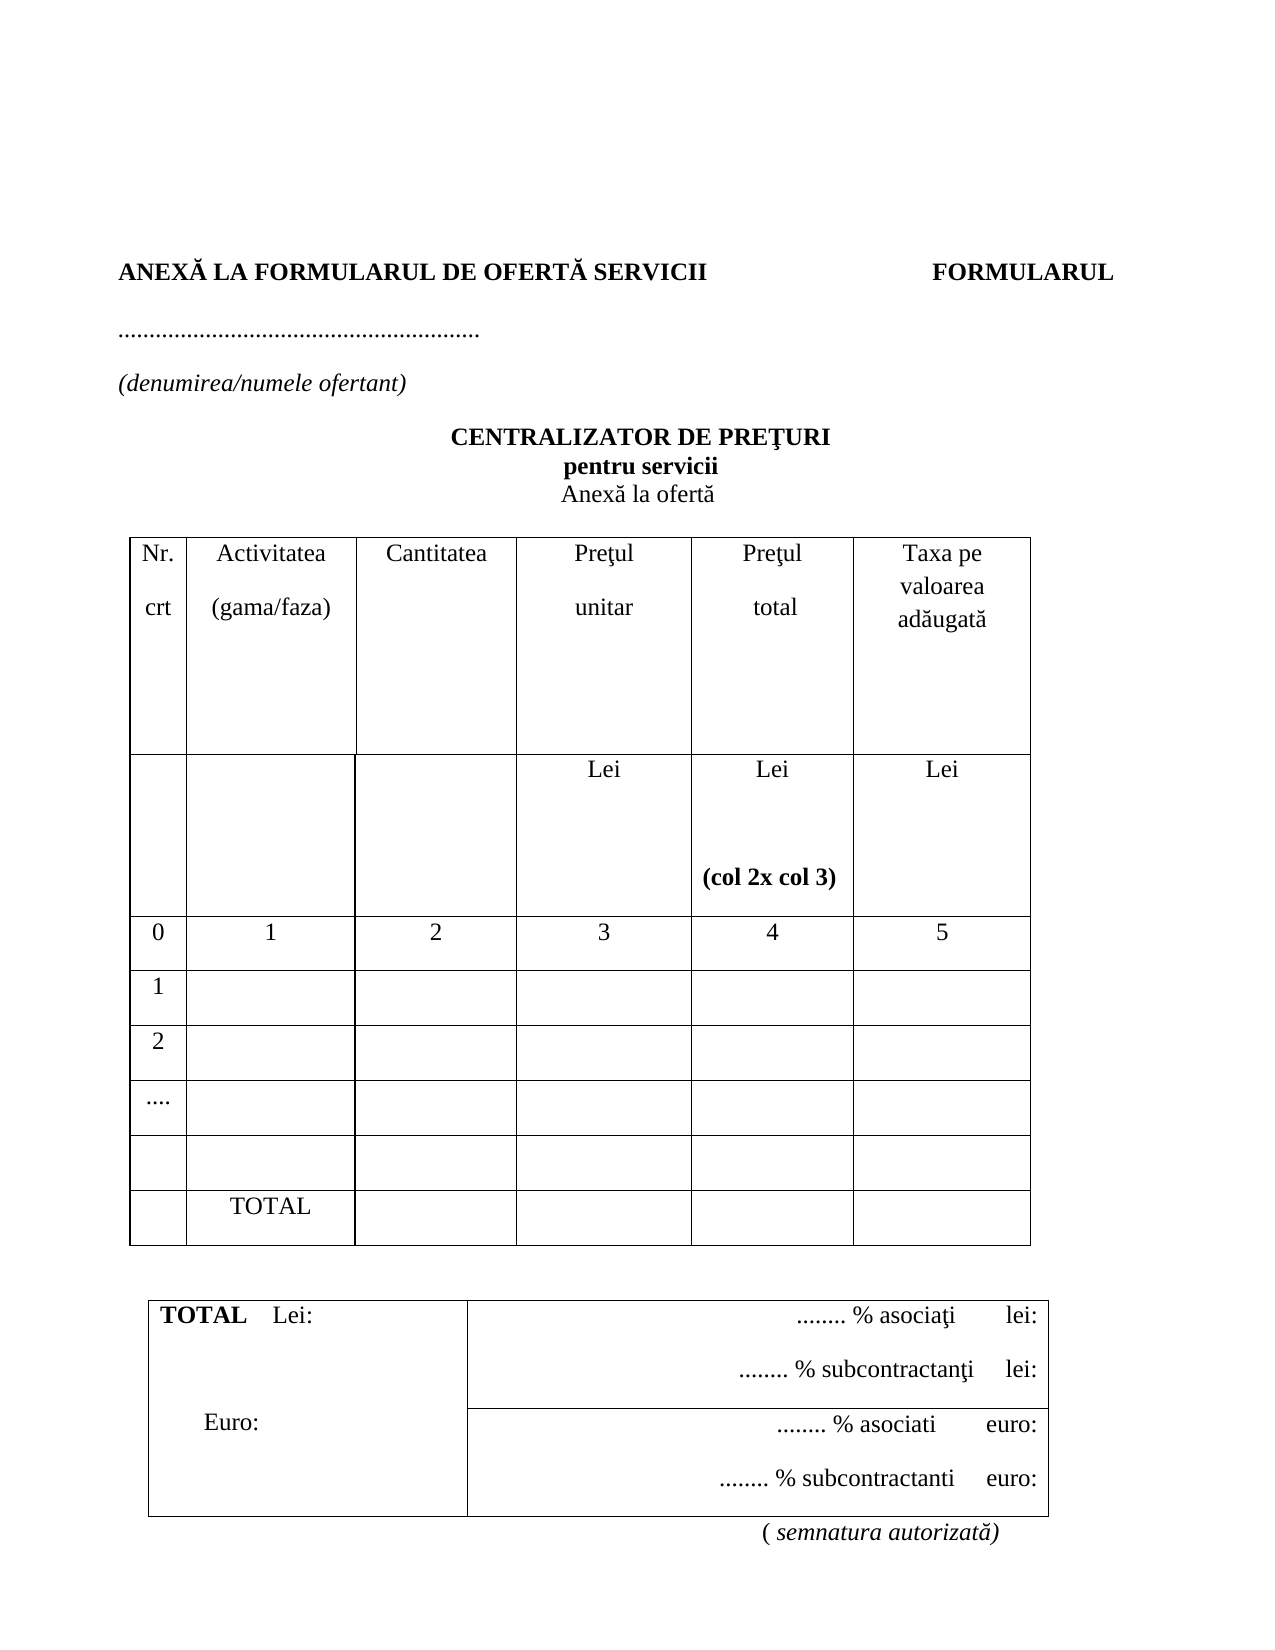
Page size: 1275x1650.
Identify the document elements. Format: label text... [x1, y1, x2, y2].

table_cell [692, 971, 853, 1025]
table_cell [692, 1191, 853, 1245]
table_cell [187, 1136, 354, 1190]
table_header Preţul total [692, 538, 853, 753]
table_cell [187, 1081, 354, 1135]
table_cell 3 [517, 917, 691, 970]
table_cell 1 [187, 917, 354, 970]
table_cell ........ % asociati euro: ........ % subcontractanti euro: [468, 1409, 1048, 1516]
table_cell TOTAL [187, 1191, 354, 1245]
table_cell 4 [692, 917, 853, 970]
table_header ........ % asociaţi lei: ........ % subcontractanţi lei: [468, 1301, 1048, 1408]
text ANEXĂ LA FORMULARUL DE OFERTĂ SERVICII FORMULARUL [118, 257, 1157, 286]
table_cell [187, 971, 354, 1025]
table_header Activitatea (gama/faza) [187, 538, 356, 753]
text ( semnatura autorizată) [418, 1517, 1157, 1546]
table_cell [187, 755, 354, 916]
table_cell Lei (col 2x col 3) [692, 755, 853, 916]
text .......................................................... [118, 314, 1157, 343]
table_cell [131, 755, 186, 916]
table_cell [517, 971, 691, 1025]
table_cell .... [131, 1081, 186, 1135]
table_header Nr. crt [131, 538, 186, 753]
table_cell [854, 1026, 1030, 1080]
text pentru servicii [118, 451, 1157, 479]
text (denumirea/numele ofertant) [118, 368, 1157, 397]
text Anexă la ofertă [118, 479, 1157, 508]
table_cell [854, 971, 1030, 1025]
text CENTRALIZATOR DE PREŢURI [118, 422, 1157, 451]
table_cell [131, 1136, 186, 1190]
table_cell [854, 1191, 1030, 1245]
table_header Cantitatea [357, 538, 516, 753]
table_cell [356, 1136, 516, 1190]
table_cell 0 [131, 917, 186, 970]
table_cell [692, 1081, 853, 1135]
table_cell [356, 1026, 516, 1080]
table_header Preţul unitar [517, 538, 691, 753]
table_cell [131, 1191, 186, 1245]
table_cell [356, 1191, 516, 1245]
table_cell [692, 1136, 853, 1190]
table_cell [517, 1081, 691, 1135]
table_cell 5 [854, 917, 1030, 970]
table_cell [187, 1026, 354, 1080]
table_cell 2 [356, 917, 516, 970]
table_cell 1 [131, 971, 186, 1025]
table_cell [356, 1081, 516, 1135]
table_cell [692, 1026, 853, 1080]
table_cell Lei [854, 755, 1030, 916]
table_cell [356, 971, 516, 1025]
table_header TOTAL Lei: Euro: [149, 1301, 467, 1516]
table_cell [854, 1081, 1030, 1135]
table_cell 2 [131, 1026, 186, 1080]
table_cell [854, 1136, 1030, 1190]
table_cell [356, 755, 516, 916]
table_cell [517, 1191, 691, 1245]
table_cell Lei [517, 755, 691, 916]
table_cell [517, 1026, 691, 1080]
table_header Taxa pe valoarea adăugată [854, 538, 1030, 753]
table_cell [517, 1136, 691, 1190]
